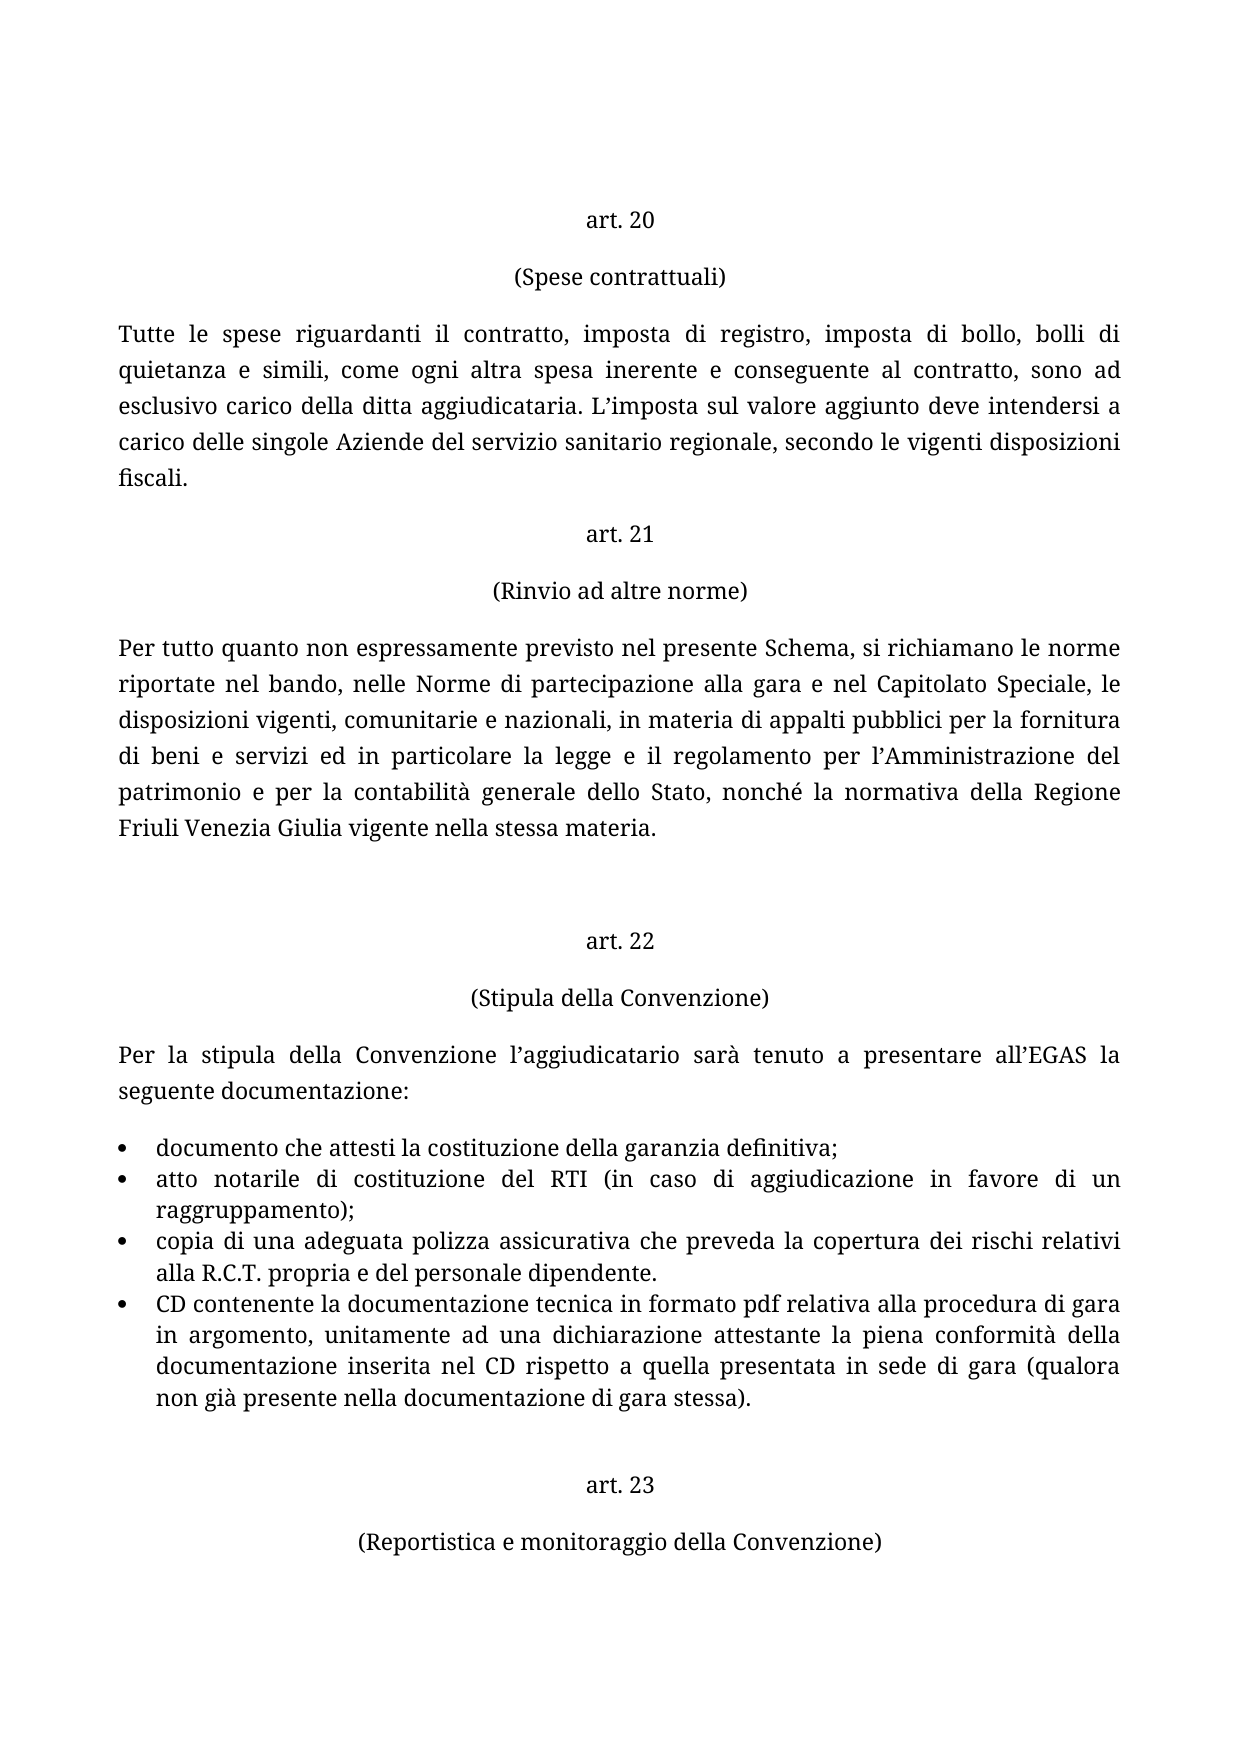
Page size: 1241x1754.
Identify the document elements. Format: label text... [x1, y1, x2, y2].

text (Spese contrattuali) [118, 261, 1122, 292]
text (Rinvio ad altre norme) [118, 575, 1122, 606]
list documento che attesti la costituzione della garanzia definitiva; [118, 1131, 1122, 1163]
list copia di una adeguata polizza assicurativa che preveda la copertura dei rischi relativi alla R.C.T. propria e del personale dipendente. [118, 1225, 1122, 1288]
text (Stipula della Convenzione) [118, 982, 1122, 1013]
list CD contenente la documentazione tecnica in formato pdf relativa alla procedura di gara in argomento, unitamente ad una dichiarazione attestante la piena conformità della documentazione inserita nel CD rispetto a quella presentata in sede di gara (qualora non già presente nella documentazione di gara stessa). [118, 1288, 1122, 1413]
text Per la stipula della Convenzione l’aggiudicatario sarà tenuto a presentare all’EGAS la seguente documentazione: [118, 1039, 1122, 1106]
text art. 20 [118, 204, 1122, 236]
text art. 23 [118, 1469, 1122, 1501]
list atto notarile di costituzione del RTI (in caso di aggiudicazione in favore di un raggruppamento); [118, 1163, 1122, 1225]
text Per tutto quanto non espressamente previsto nel presente Schema, si richiamano le norme riportate nel bando, nelle Norme di partecipazione alla gara e nel Capitolato Speciale, le disposizioni vigenti, comunitarie e nazionali, in materia di appalti pubblici per la fornitura di beni e servizi ed in particolare la legge e il regolamento per l’Amministrazione del patrimonio e per la contabilità generale dello Stato, nonché la normativa della Regione Friuli Venezia Giulia vigente nella stessa materia. [118, 632, 1122, 843]
text art. 21 [118, 518, 1122, 550]
text (Reportistica e monitoraggio della Convenzione) [118, 1526, 1122, 1557]
text art. 22 [118, 925, 1122, 956]
text Tutte le spese riguardanti il contratto, imposta di registro, imposta di bollo, bolli di quietanza e simili, come ogni altra spesa inerente e conseguente al contratto, sono ad esclusivo carico della ditta aggiudicataria. L’imposta sul valore aggiunto deve intendersi a carico delle singole Aziende del servizio sanitario regionale, secondo le vigenti disposizioni fiscali. [118, 318, 1122, 493]
